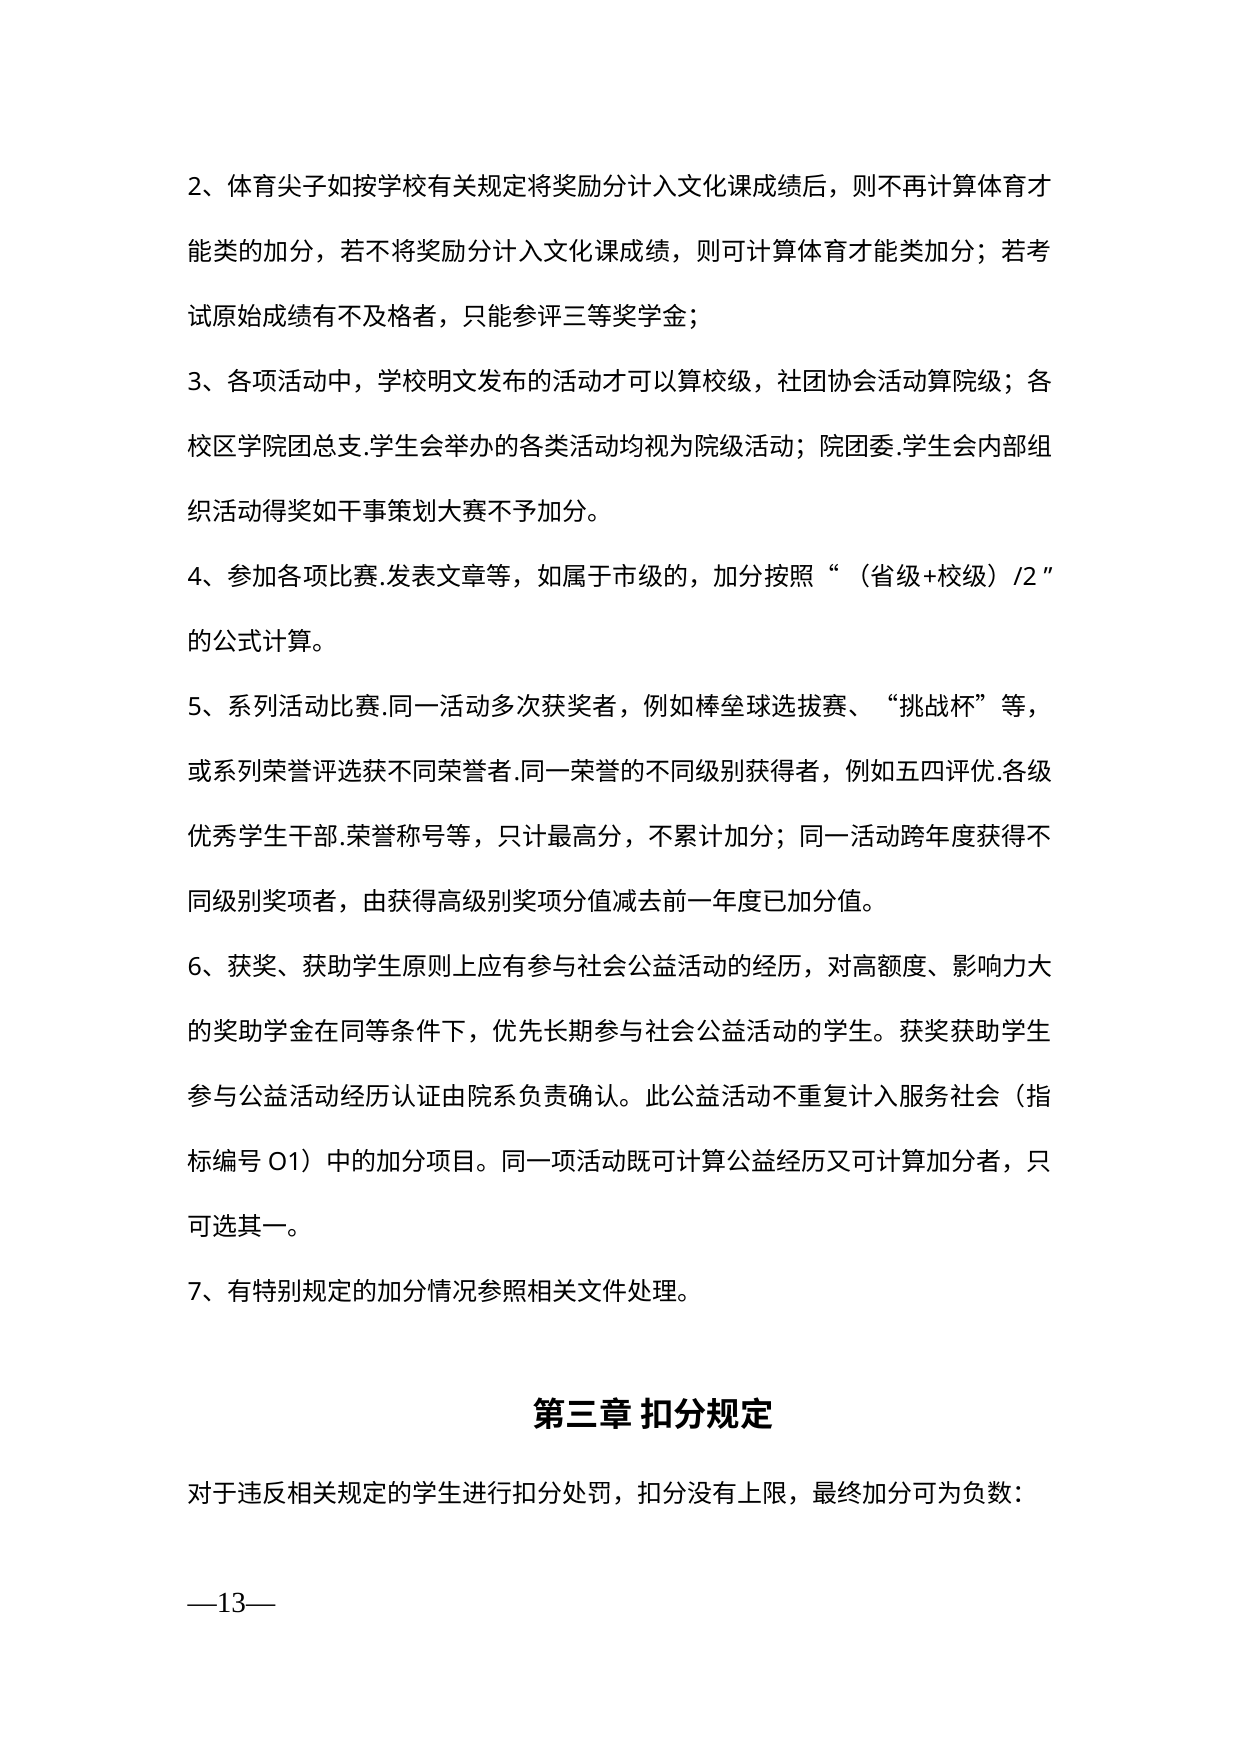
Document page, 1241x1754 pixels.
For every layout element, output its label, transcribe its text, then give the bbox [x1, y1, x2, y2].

text 5、系列活动比赛.同一活动多次获奖者，例如棒垒球选拔赛、“挑战杯”等，或系列荣誉评选获不同荣誉者.同一荣誉的不同级别获得者，例如五四评优.各级优秀学生干部.荣誉称号等，只计最高分，不累计加分；同一活动跨年度获得不同级别奖项者，由获得高级别奖项分值减去前一年度已加分值。 [187, 672, 1053, 932]
text 7、有特别规定的加分情况参照相关文件处理。 [187, 1257, 1053, 1322]
text 2、体育尖子如按学校有关规定将奖励分计入文化课成绩后，则不再计算体育才能类的加分，若不将奖励分计入文化课成绩，则可计算体育才能类加分；若考试原始成绩有不及格者，只能参评三等奖学金； [187, 152, 1053, 347]
text 6、获奖、获助学生原则上应有参与社会公益活动的经历，对高额度、影响力大的奖助学金在同等条件下，优先长期参与社会公益活动的学生。获奖获助学生参与公益活动经历认证由院系负责确认。此公益活动不重复计入服务社会（指标编号O1）中的加分项目。同一项活动既可计算公益经历又可计算加分者，只可选其一。 [187, 932, 1053, 1257]
text 对于违反相关规定的学生进行扣分处罚，扣分没有上限，最终加分可为负数： [187, 1459, 1053, 1524]
text 第三章 扣分规定 [187, 1387, 1053, 1436]
text 4、参加各项比赛.发表文章等，如属于市级的，加分按照“ （省级+校级）/2 ”的公式计算。 [187, 542, 1053, 672]
text 3、各项活动中，学校明文发布的活动才可以算校级，社团协会活动算院级；各校区学院团总支.学生会举办的各类活动均视为院级活动；院团委.学生会内部组织活动得奖如干事策划大赛不予加分。 [187, 347, 1053, 542]
